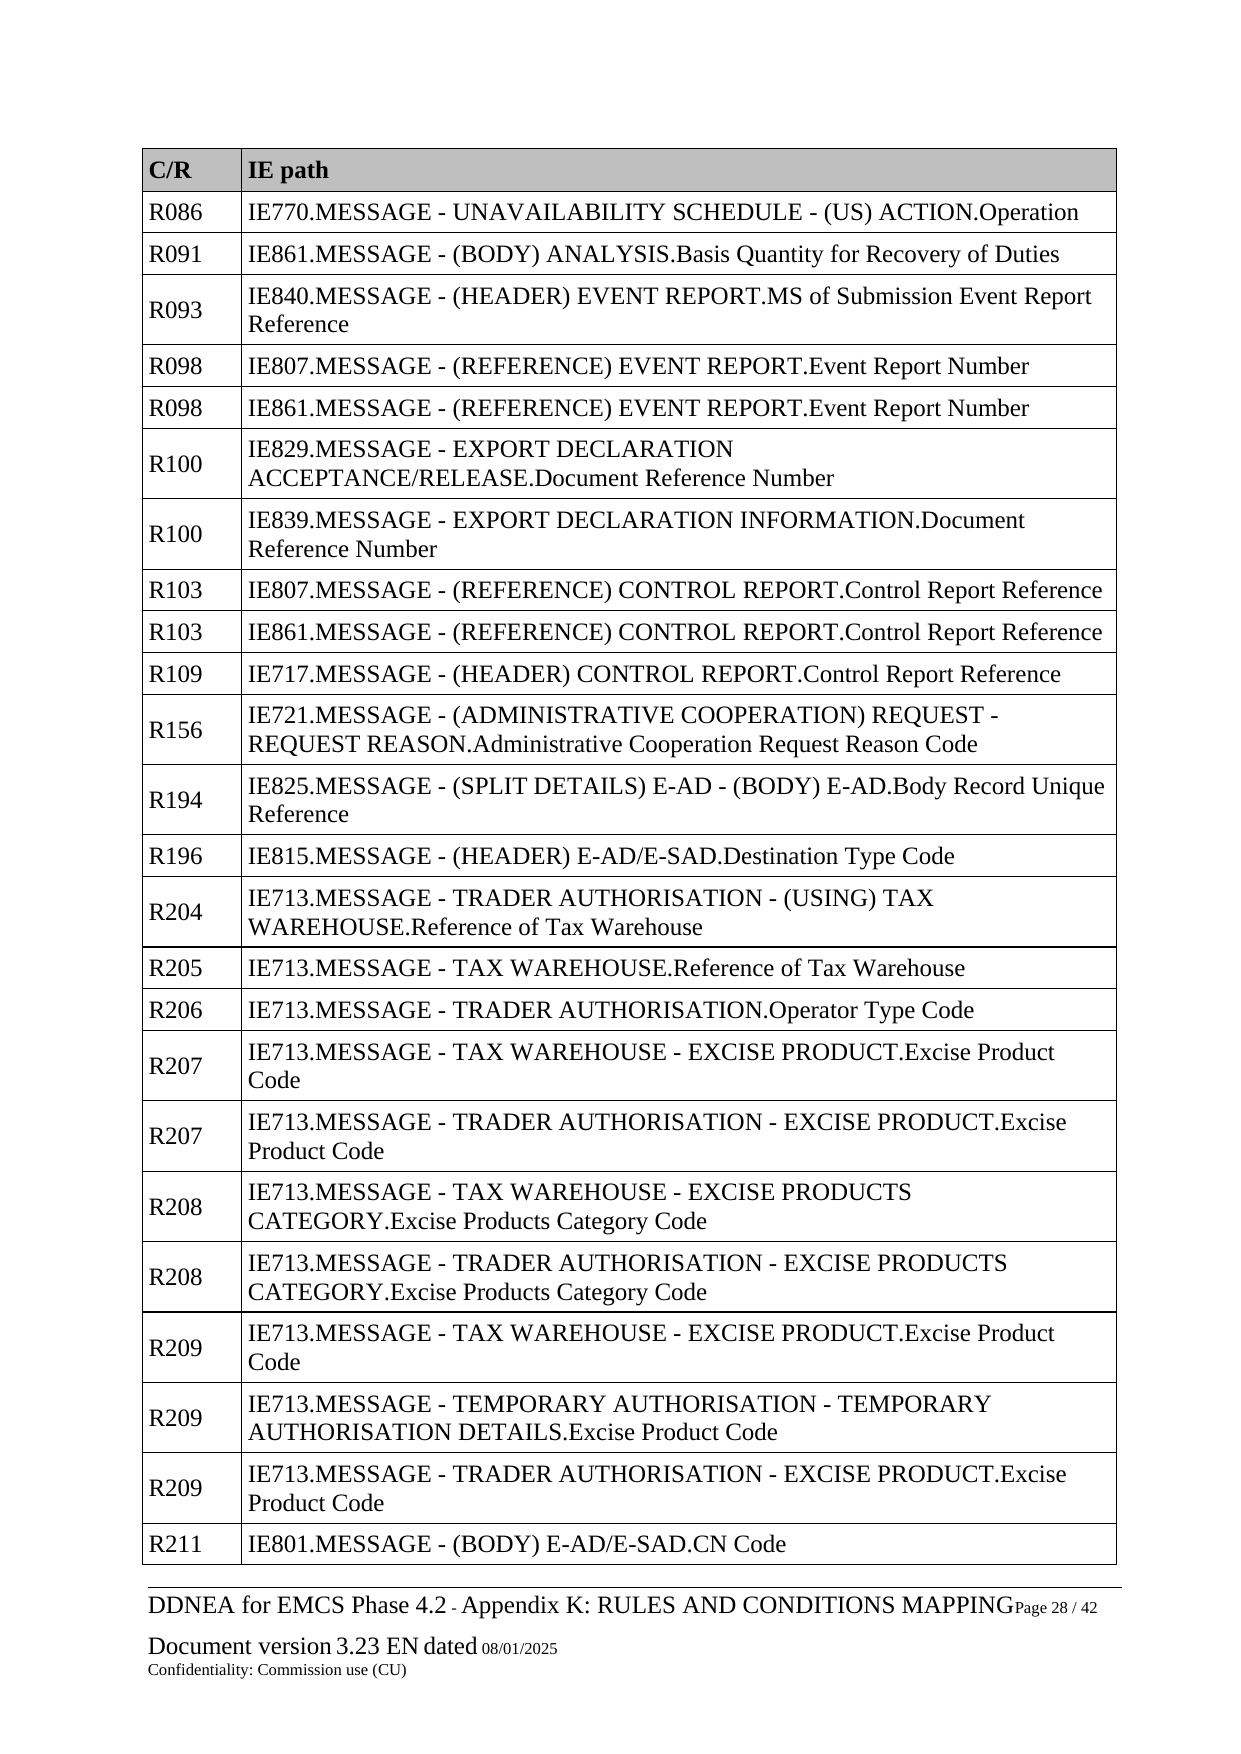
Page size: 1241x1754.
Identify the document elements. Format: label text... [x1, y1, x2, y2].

table_cell R206 [143, 989, 241, 1030]
table_cell R209 [143, 1313, 241, 1382]
table_cell R098 [143, 345, 241, 386]
table_cell IE825.MESSAGE - (SPLIT DETAILS) E-AD - (BODY) E-AD.Body Record Unique Reference [242, 765, 1116, 834]
table_cell R091 [143, 233, 241, 274]
table_cell R209 [143, 1383, 241, 1452]
table_header IE path [242, 149, 1116, 191]
table_cell R194 [143, 765, 241, 834]
table_cell IE713.MESSAGE - TRADER AUTHORISATION - EXCISE PRODUCT.Excise Product Code [242, 1453, 1116, 1523]
table_cell IE713.MESSAGE - TRADER AUTHORISATION - EXCISE PRODUCT.Excise Product Code [242, 1101, 1116, 1171]
table_cell R100 [143, 429, 241, 498]
table_cell R156 [143, 695, 241, 764]
table_cell R207 [143, 1101, 241, 1171]
table_cell IE801.MESSAGE - (BODY) E-AD/E-SAD.CN Code [242, 1524, 1116, 1564]
table_cell IE807.MESSAGE - (REFERENCE) CONTROL REPORT.Control Report Reference [242, 570, 1116, 610]
table_cell IE861.MESSAGE - (BODY) ANALYSIS.Basis Quantity for Recovery of Duties [242, 233, 1116, 274]
table_cell R098 [143, 387, 241, 428]
table_cell IE839.MESSAGE - EXPORT DECLARATION INFORMATION.Document Reference Number [242, 499, 1116, 568]
table_cell IE713.MESSAGE - TAX WAREHOUSE - EXCISE PRODUCT.Excise Product Code [242, 1313, 1116, 1382]
table_cell R196 [143, 835, 241, 876]
table_cell IE815.MESSAGE - (HEADER) E-AD/E-SAD.Destination Type Code [242, 835, 1116, 876]
table_cell IE770.MESSAGE - UNAVAILABILITY SCHEDULE - (US) ACTION.Operation [242, 192, 1116, 232]
table_cell R103 [143, 570, 241, 610]
table_cell IE713.MESSAGE - TRADER AUTHORISATION.Operator Type Code [242, 989, 1116, 1030]
table_cell R207 [143, 1031, 241, 1100]
table_cell R208 [143, 1172, 241, 1241]
table_cell R100 [143, 499, 241, 568]
table_cell R209 [143, 1453, 241, 1523]
table_cell R208 [143, 1242, 241, 1311]
table_cell R205 [143, 948, 241, 988]
table_cell IE840.MESSAGE - (HEADER) EVENT REPORT.MS of Submission Event Report Reference [242, 275, 1116, 344]
table_cell IE717.MESSAGE - (HEADER) CONTROL REPORT.Control Report Reference [242, 653, 1116, 693]
table_cell IE713.MESSAGE - TAX WAREHOUSE.Reference of Tax Warehouse [242, 948, 1116, 988]
table_cell R103 [143, 611, 241, 652]
table_cell R109 [143, 653, 241, 693]
table_cell R211 [143, 1524, 241, 1564]
table_header C/R [143, 149, 241, 191]
table_cell IE721.MESSAGE - (ADMINISTRATIVE COOPERATION) REQUEST - REQUEST REASON.Administrative Cooperation Request Reason Code [242, 695, 1116, 764]
table_cell IE713.MESSAGE - TAX WAREHOUSE - EXCISE PRODUCT.Excise Product Code [242, 1031, 1116, 1100]
table_cell IE713.MESSAGE - TRADER AUTHORISATION - (USING) TAX WAREHOUSE.Reference of Tax Warehouse [242, 877, 1116, 946]
table_cell R093 [143, 275, 241, 344]
table_cell IE829.MESSAGE - EXPORT DECLARATION ACCEPTANCE/RELEASE.Document Reference Number [242, 429, 1116, 498]
table_cell IE807.MESSAGE - (REFERENCE) EVENT REPORT.Event Report Number [242, 345, 1116, 386]
table_cell IE713.MESSAGE - TRADER AUTHORISATION - EXCISE PRODUCTS CATEGORY.Excise Products Category Code [242, 1242, 1116, 1311]
table_cell IE861.MESSAGE - (REFERENCE) EVENT REPORT.Event Report Number [242, 387, 1116, 428]
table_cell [242, 1383, 1116, 1452]
table_cell IE713.MESSAGE - TAX WAREHOUSE - EXCISE PRODUCTS CATEGORY.Excise Products Category Code [242, 1172, 1116, 1241]
table_cell IE861.MESSAGE - (REFERENCE) CONTROL REPORT.Control Report Reference [242, 611, 1116, 652]
table_cell R086 [143, 192, 241, 232]
table_cell R204 [143, 877, 241, 946]
